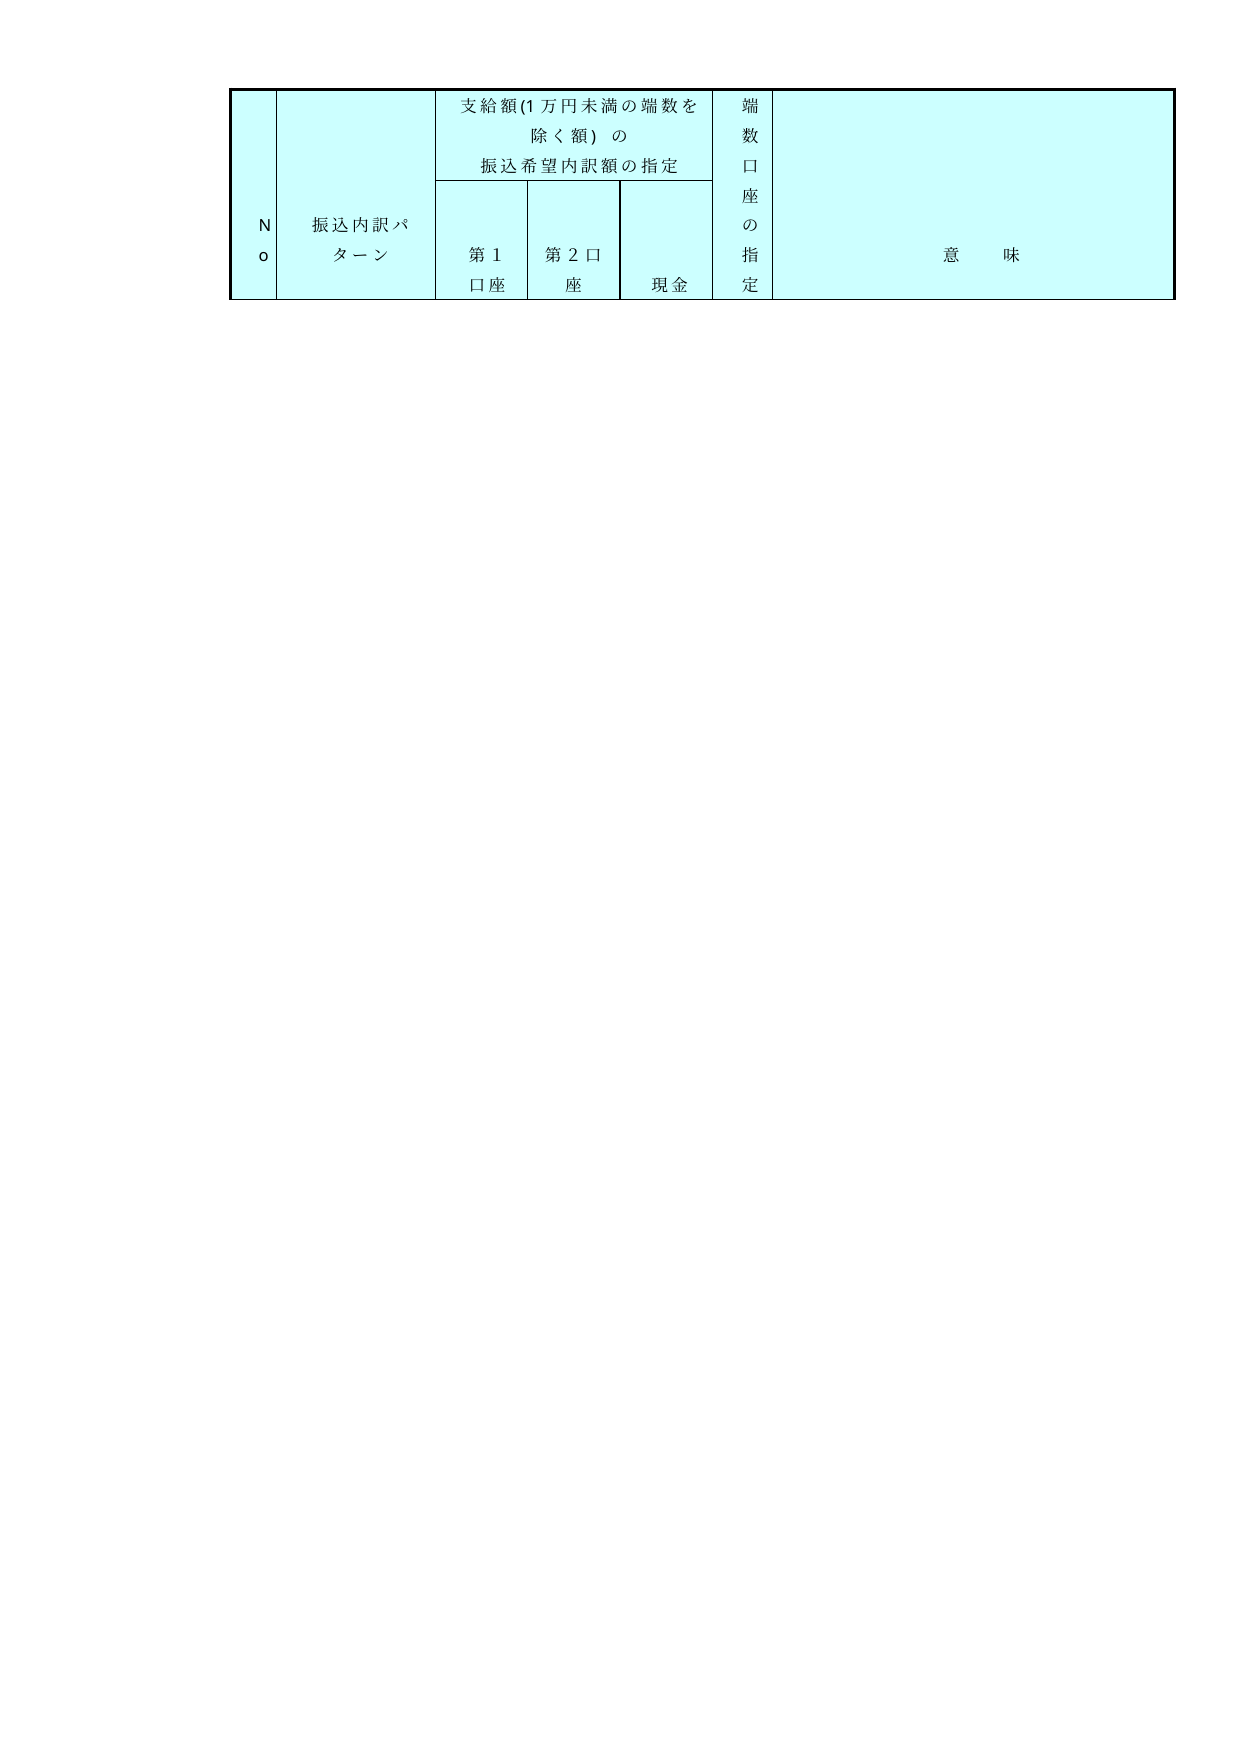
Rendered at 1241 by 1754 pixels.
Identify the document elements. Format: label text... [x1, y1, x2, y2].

table_header 端数口座 の 指定 [713, 91, 772, 299]
table_cell 現金 [621, 181, 712, 299]
table_cell 第１口座 [436, 181, 527, 299]
table_header 振込内訳パターン [277, 91, 435, 299]
table_header 意 味 [773, 91, 1173, 299]
table_cell 第２口座 [528, 181, 619, 299]
table_header No [232, 91, 276, 299]
table_header 支給額(1万円未満の端数を除く額)の 振込希望内訳額の指定 [436, 91, 712, 180]
